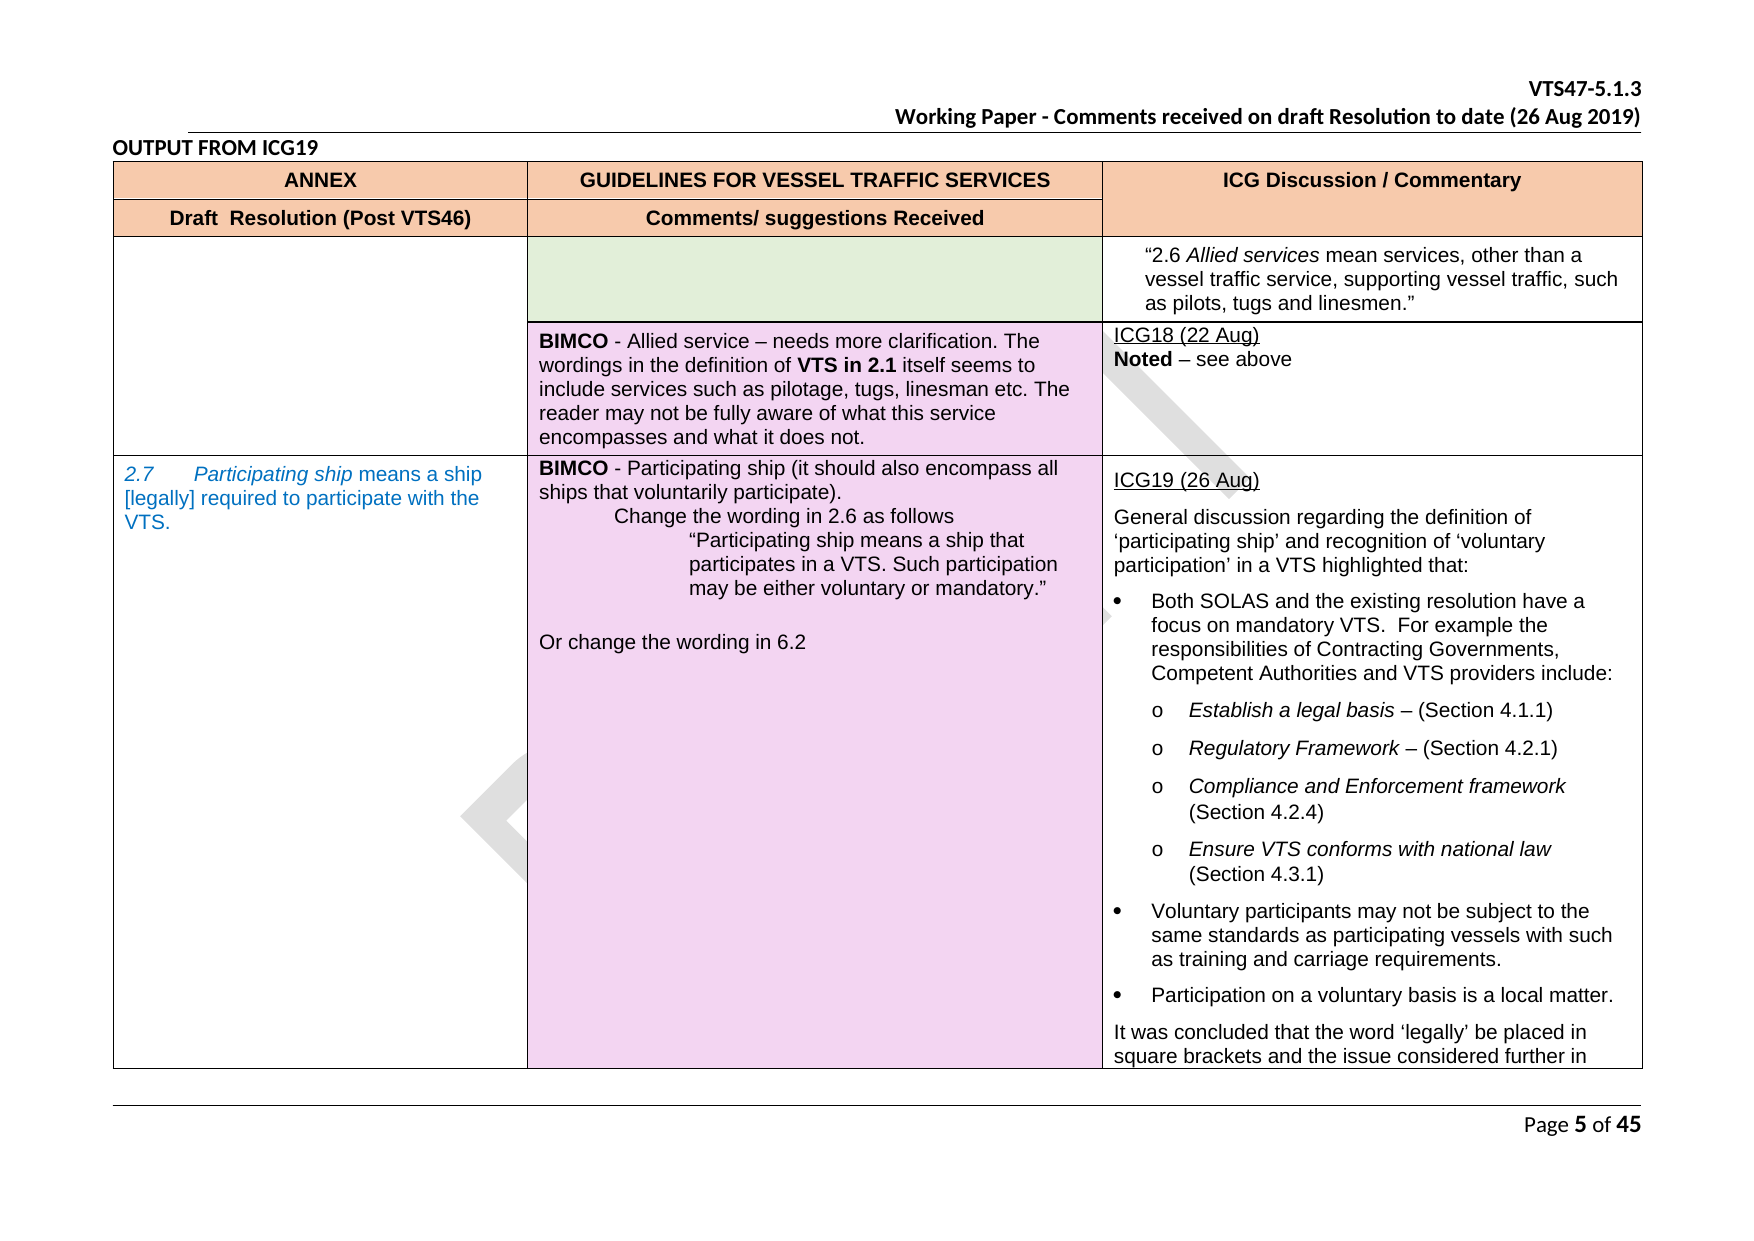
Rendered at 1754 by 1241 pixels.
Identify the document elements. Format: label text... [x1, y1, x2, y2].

table_header ANNEX [114, 162, 527, 198]
table_cell Comments/ suggestions Received [528, 200, 1102, 236]
table_header GUIDELINES FOR VESSEL TRAFFIC SERVICES [528, 162, 1102, 198]
table_cell Draft Resolution (Post VTS46) [114, 200, 527, 236]
table_cell [114, 321, 527, 455]
table_cell ICG18 (22 Aug) Noted – see above [1103, 323, 1642, 455]
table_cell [528, 237, 1102, 321]
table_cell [1103, 456, 1642, 1068]
table_cell [114, 237, 527, 321]
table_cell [114, 456, 527, 1068]
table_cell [528, 456, 1102, 1068]
table_cell BIMCO - Allied service – needs more clarification. The wordings in the definition of VTS in 2.1 itself seems to include services such as pilotage, tugs, linesman etc. The reader may not be fully aware of what this service encompasses and what it does not. [528, 323, 1102, 455]
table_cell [1103, 237, 1642, 321]
table_header ICG Discussion / Commentary [1103, 162, 1642, 236]
